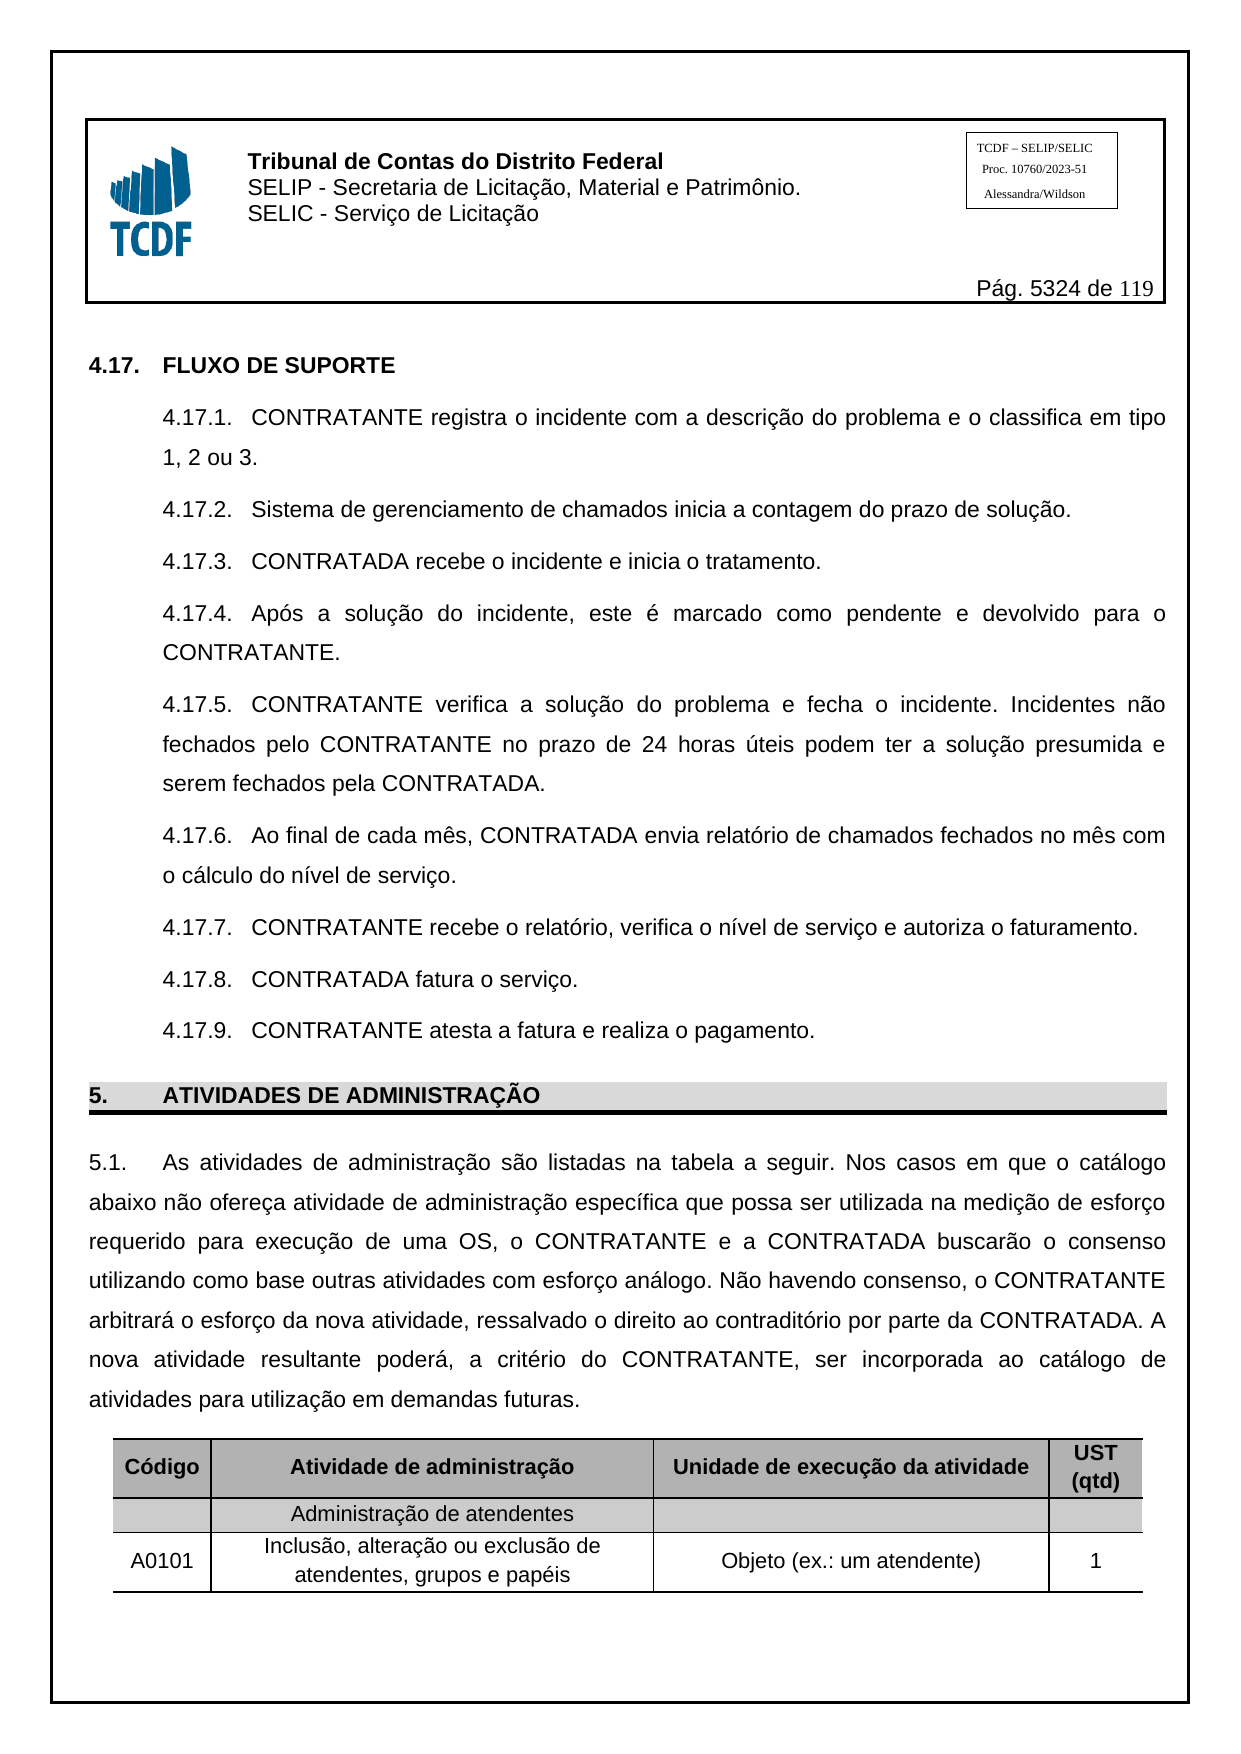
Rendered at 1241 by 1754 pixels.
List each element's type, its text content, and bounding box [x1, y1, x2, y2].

table_cell [113, 1499, 210, 1532]
picture [95, 143, 206, 259]
list CONTRATADA fatura o serviço. [162, 966, 1167, 992]
table_header Unidade de execução da atividade [654, 1440, 1048, 1497]
list CONTRATANTE atesta a fatura e realiza o pagamento. [162, 1017, 1167, 1044]
table_cell A0101 [113, 1533, 210, 1591]
list Ao final de cada mês, CONTRATADA envia relatório de chamados fechados no mês com o cálculo do nível de serviço. [162, 822, 1167, 888]
list CONTRATANTE registra o incidente com a descrição do problema e o classifica em tipo 1, 2 ou 3. [162, 404, 1167, 470]
table_cell [1050, 1499, 1142, 1532]
list Sistema de gerenciamento de chamados inicia a contagem do prazo de solução. [162, 496, 1167, 522]
table_cell 1 [1050, 1533, 1142, 1591]
table_cell Objeto (ex.: um atendente) [654, 1533, 1048, 1591]
list CONTRATADA recebe o incidente e inicia o tratamento. [162, 548, 1167, 574]
list ATIVIDADES DE ADMINISTRAÇÃO [89, 1082, 1167, 1110]
table_cell Inclusão, alteração ou exclusão de atendentes, grupos e papéis [212, 1533, 653, 1591]
table_header Código [113, 1440, 210, 1497]
list Após a solução do incidente, este é marcado como pendente e devolvido para o CONTRATANTE. [162, 600, 1167, 666]
list CONTRATANTE verifica a solução do problema e fecha o incidente. Incidentes não fechados pelo CONTRATANTE no prazo de 24 horas úteis podem ter a solução presumida e serem fechados pela CONTRATADA. [162, 691, 1167, 796]
list FLUXO DE SUPORTE [89, 352, 1167, 379]
table_header UST (qtd) [1050, 1440, 1142, 1497]
table_header Atividade de administração [212, 1440, 653, 1497]
table_cell [654, 1499, 1048, 1532]
table_cell Administração de atendentes [212, 1499, 653, 1532]
list As atividades de administração são listadas na tabela a seguir. Nos casos em que o catálogo abaixo não ofereça atividade de administração específica que possa ser utilizada na medição de esforço requerido para execução de uma OS, o CONTRATANTE e a CONTRATADA buscarão o consenso utilizando como base outras atividades com esforço análogo. Não havendo consenso, o CONTRATANTE arbitrará o esforço da nova atividade, ressalvado o direito ao contraditório por parte da CONTRATADA. A nova atividade resultante poderá, a critério do CONTRATANTE, ser incorporada ao catálogo de atividades para utilização em demandas futuras. [89, 1149, 1167, 1412]
list CONTRATANTE recebe o relatório, verifica o nível de serviço e autoriza o faturamento. [162, 913, 1167, 940]
